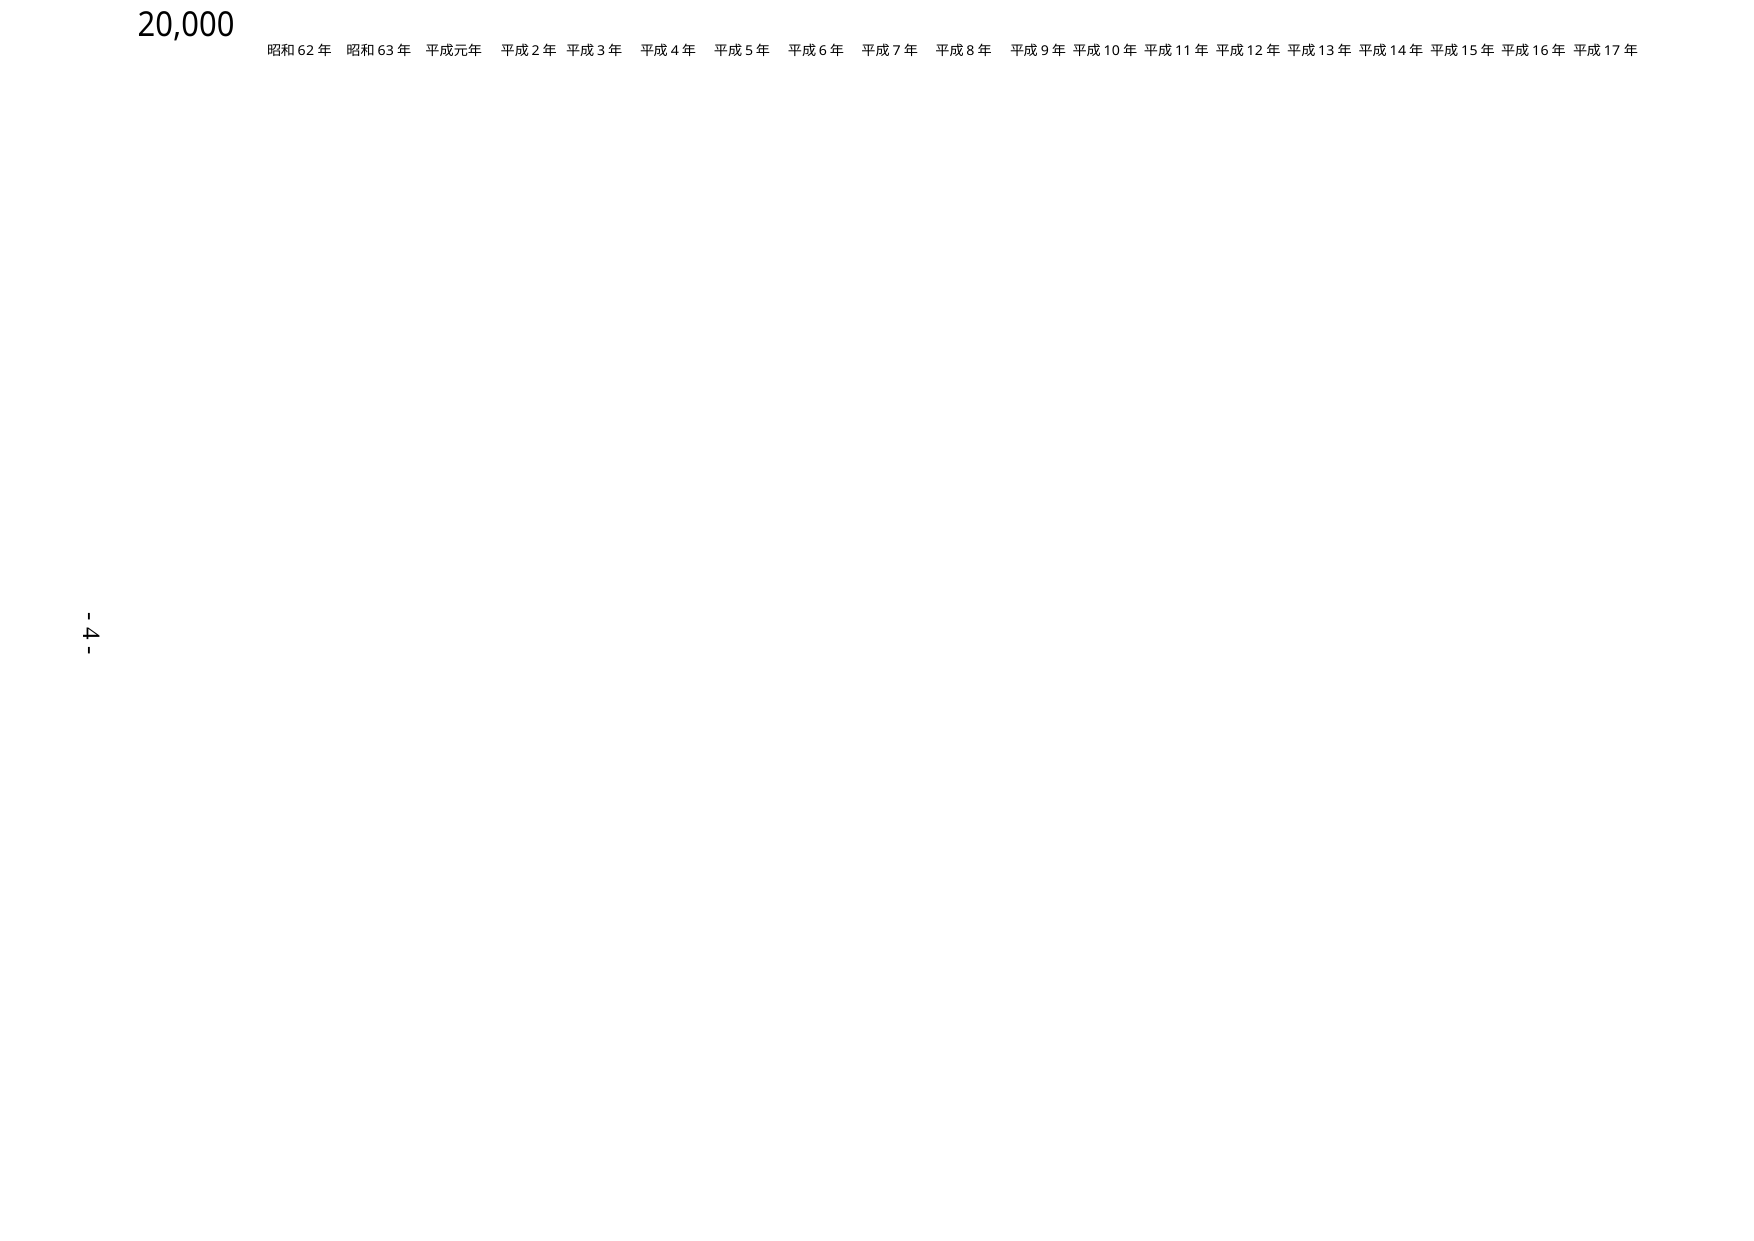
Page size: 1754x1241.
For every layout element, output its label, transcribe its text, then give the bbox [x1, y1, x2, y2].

subtitle 20,000 [137, 0, 236, 47]
text 昭和62年 昭和63年 平成元年 平成2年 平成3年 平成4年 平成5年 平成6年 平成7年 平成8年 平成9年 平成10年 平成11年 平成12年 平成13年 平成14年 平成15年 平成16年 平成17年 [267, 41, 1668, 59]
